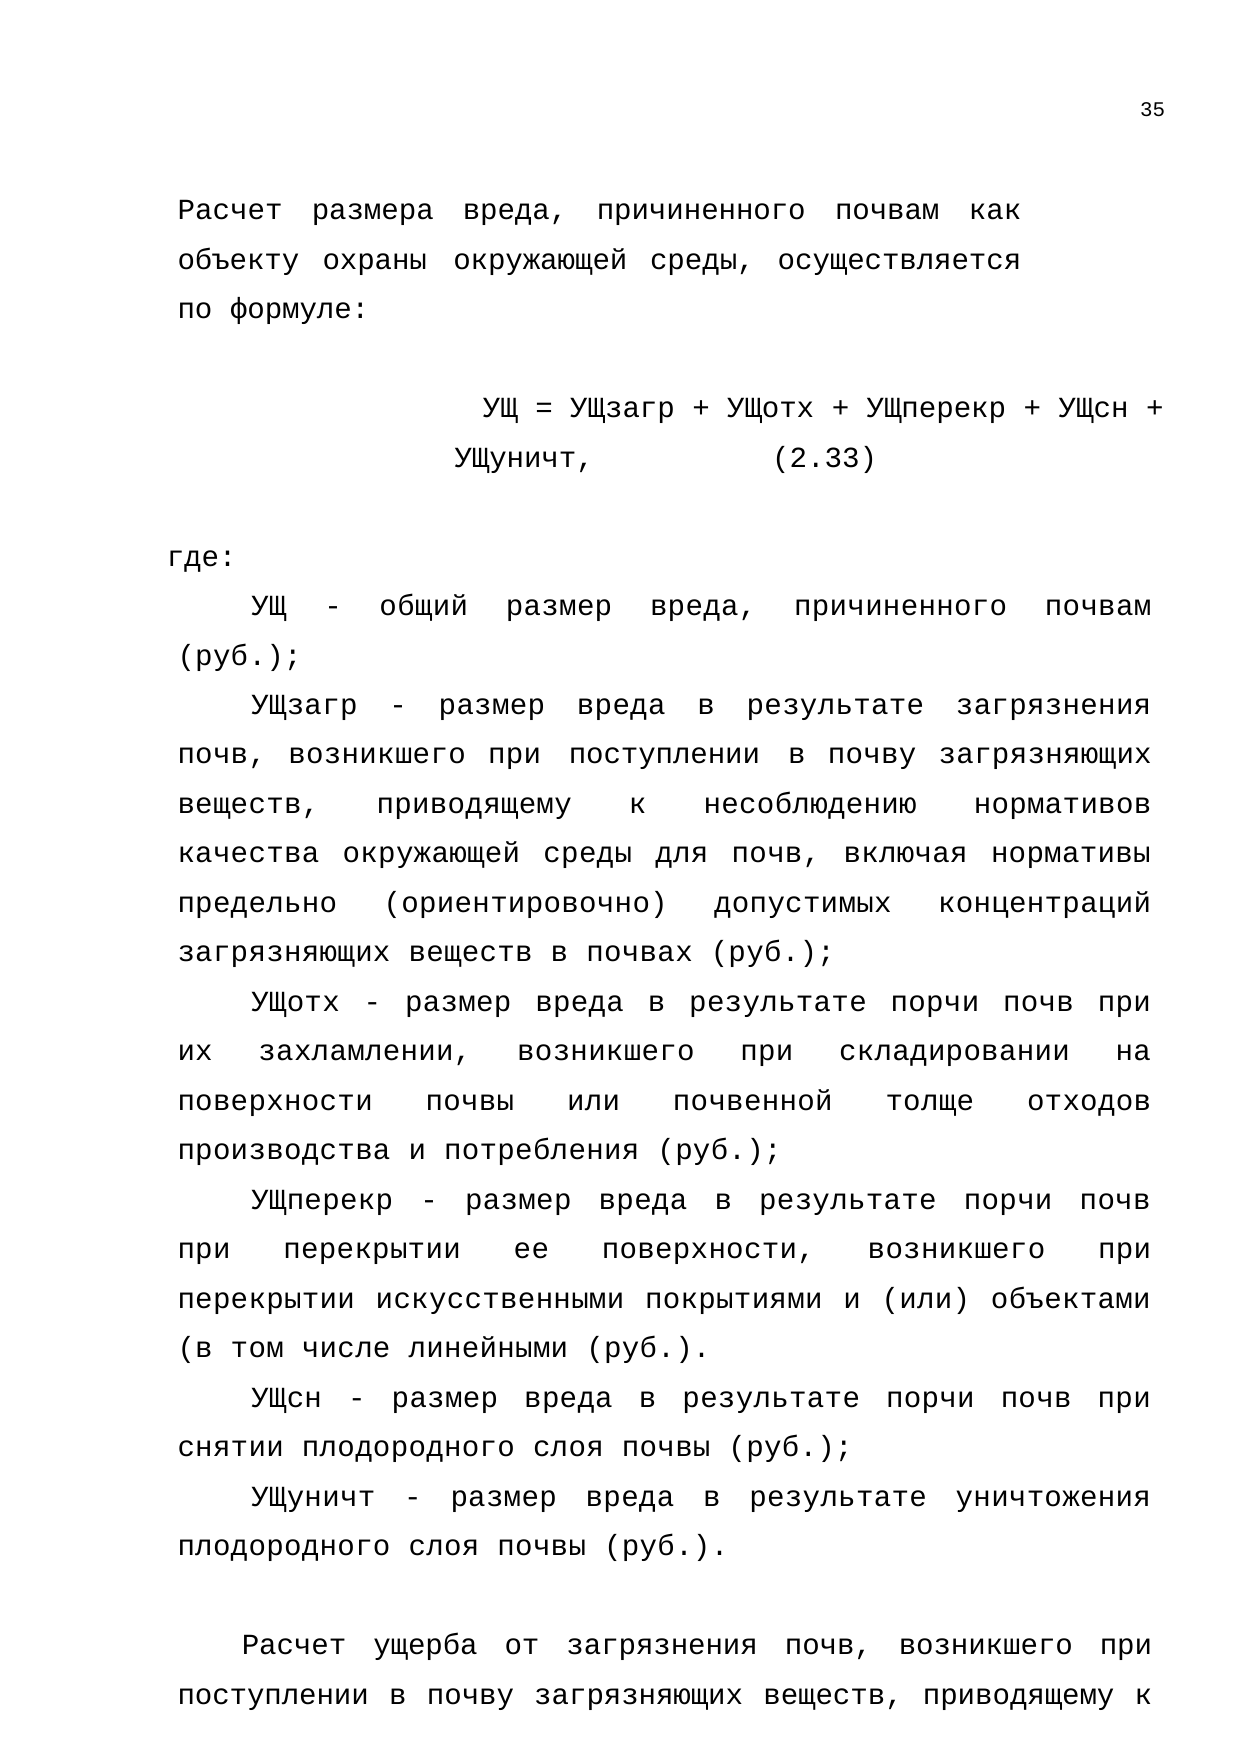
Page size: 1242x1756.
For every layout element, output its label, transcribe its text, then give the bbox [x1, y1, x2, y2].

text УЩ = УЩзагр + УЩотх + УЩперекр + УЩсн + УЩуничт, (2.33) [167, 393, 1164, 476]
text где: [167, 542, 1164, 575]
text УЩ - общий размер вреда, причиненного почвам (руб.); [177, 591, 1152, 674]
text УЩуничт - размер вреда в результате уничтожения плодородного слоя почвы (руб.). [177, 1482, 1152, 1564]
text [177, 1630, 1152, 1713]
text Расчет размера вреда, причиненного почвам как объекту охраны окружающей среды, осуществляется по формуле: [177, 195, 1021, 327]
text УЩперекр - размер вреда в результате порчи почв при перекрытии ее поверхности, возникшего при перекрытии искусственными покрытиями и (или) объектами (в том числе линейными (руб.). [177, 1185, 1152, 1366]
text УЩотх - размер вреда в результате порчи почв при их захламлении, возникшего при складировании на поверхности почвы или почвенной толще отходов производства и потребления (руб.); [177, 987, 1152, 1168]
text УЩсн - размер вреда в результате порчи почв при снятии плодородного слоя почвы (руб.); [177, 1383, 1152, 1465]
text УЩзагр - размер вреда в результате загрязнения почв, возникшего при поступлении в почву загрязняющих веществ, приводящему к несоблюдению нормативов качества окружающей среды для почв, включая нормативы предельно (ориентировочно) допустимых концентраций загрязняющих веществ в почвах (руб.); [177, 690, 1152, 971]
